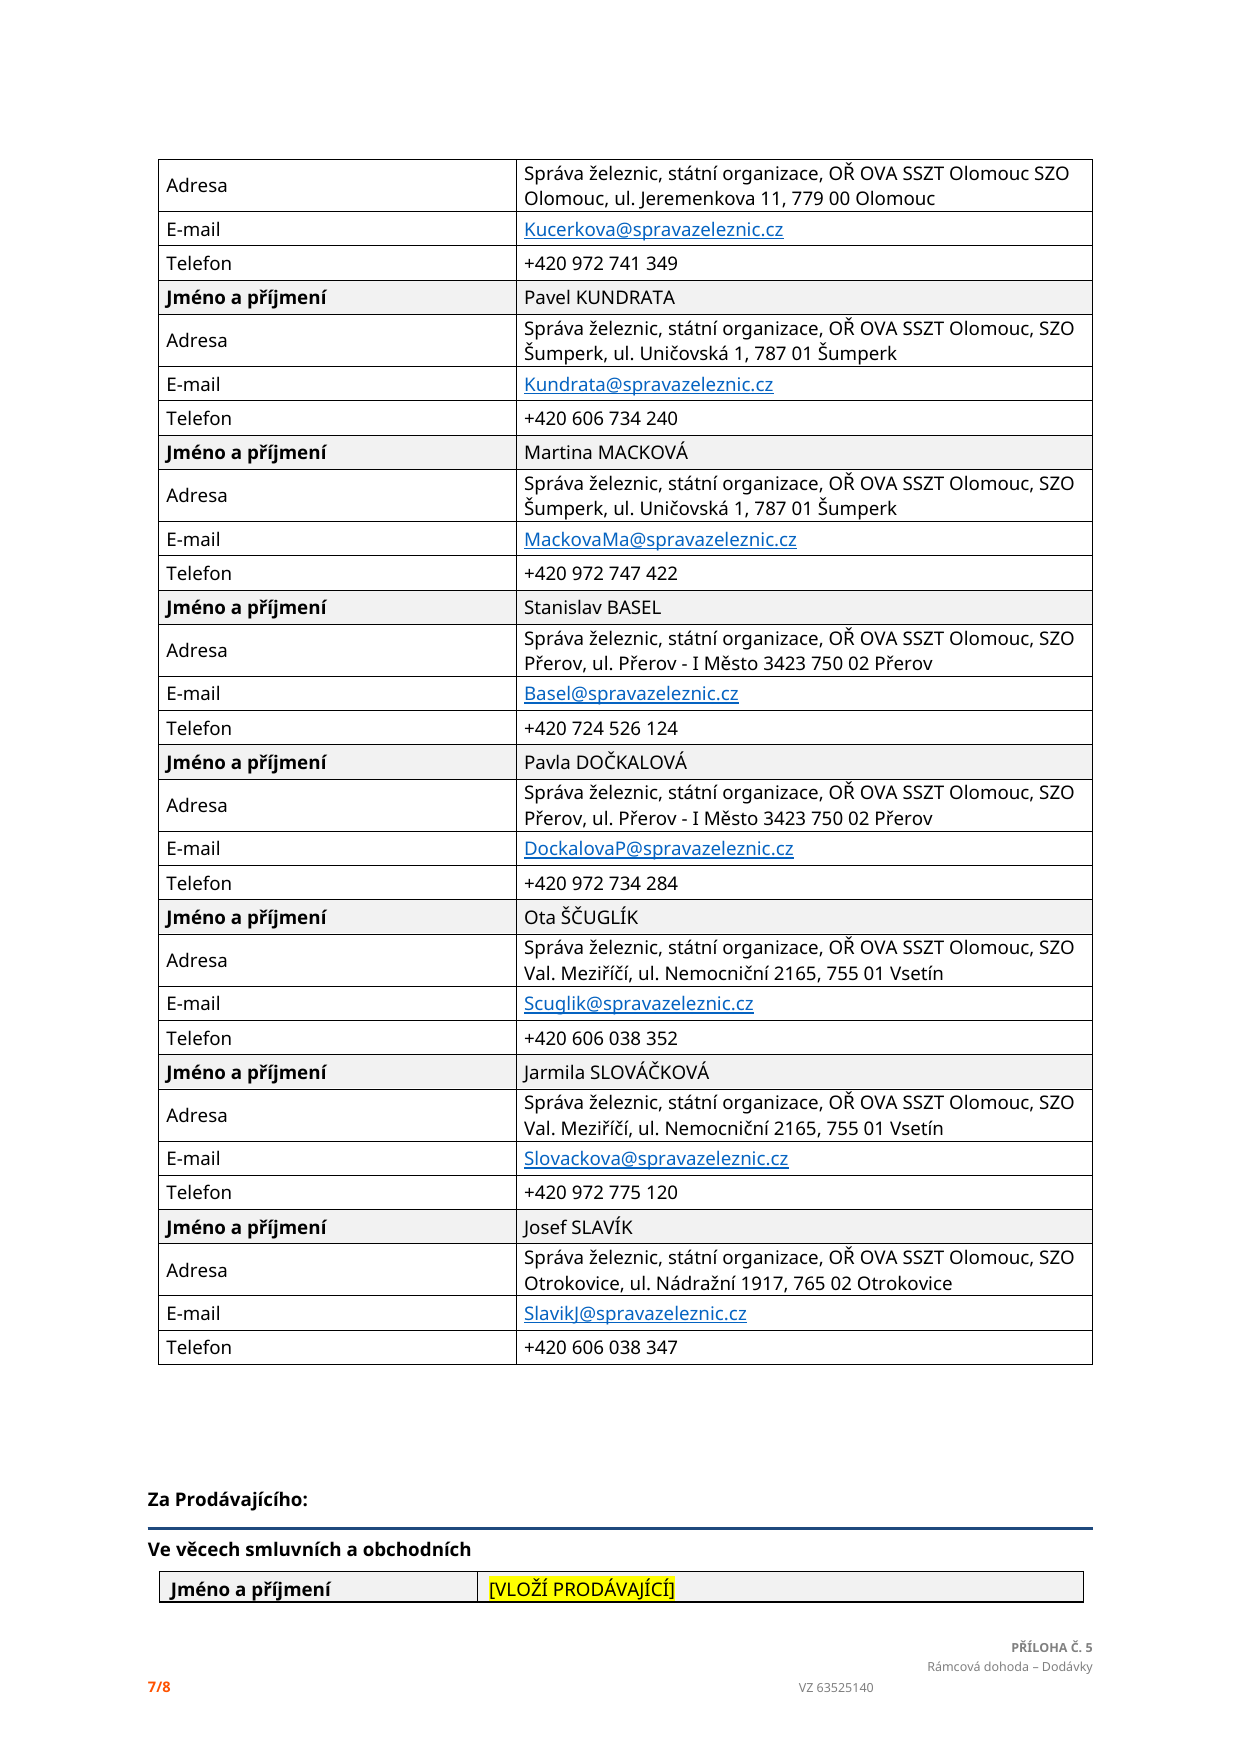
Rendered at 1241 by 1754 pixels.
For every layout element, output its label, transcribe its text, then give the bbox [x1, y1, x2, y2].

table_header Jméno a příjmení [160, 1572, 477, 1601]
table_cell Telefon [159, 1331, 516, 1364]
table_cell Správa železnic, státní organizace, OŘ OVA SSZT Olomouc, SZO Otrokovice, ul. Nádražní 1917, 765 02 Otrokovice [517, 1244, 1092, 1295]
table_cell Martina MACKOVÁ [517, 436, 1092, 469]
table_cell +420 606 734 240 [517, 401, 1092, 434]
table_cell Slovackova@spravazeleznic.cz [517, 1142, 1092, 1175]
table_cell Správa železnic, státní organizace, OŘ OVA SSZT Olomouc, SZO Šumperk, ul. Uničovská 1, 787 01 Šumperk [517, 470, 1092, 521]
table_cell E-mail [159, 522, 516, 555]
table_cell Telefon [159, 246, 516, 280]
table_cell Telefon [159, 866, 516, 899]
table_cell E-mail [159, 832, 516, 865]
table_cell Jméno a příjmení [159, 1210, 516, 1243]
table_cell Správa železnic, státní organizace, OŘ OVA SSZT Olomouc, SZO Šumperk, ul. Uničovská 1, 787 01 Šumperk [517, 315, 1092, 366]
table_cell Správa železnic, státní organizace, OŘ OVA SSZT Olomouc SZO Olomouc, ul. Jeremenkova 11, 779 00 Olomouc [517, 160, 1092, 211]
table_cell Jméno a příjmení [159, 436, 516, 469]
table_cell Pavla DOČKALOVÁ [517, 745, 1092, 779]
table_cell Telefon [159, 401, 516, 434]
table_cell SlavikJ@spravazeleznic.cz [517, 1296, 1092, 1330]
table_cell +420 724 526 124 [517, 711, 1092, 744]
text Ve věcech smluvních a obchodních [148, 1530, 1093, 1562]
table_cell Ota ŠČUGLÍK [517, 900, 1092, 933]
table_cell Správa železnic, státní organizace, OŘ OVA SSZT Olomouc, SZO Přerov, ul. Přerov - I Město 3423 750 02 Přerov [517, 625, 1092, 676]
table_cell DockalovaP@spravazeleznic.cz [517, 832, 1092, 865]
table_header [VLOŽÍ PRODÁVAJÍCÍ] [478, 1572, 1083, 1601]
table_cell Správa železnic, státní organizace, OŘ OVA SSZT Olomouc, SZO Val. Meziříčí, ul. Nemocniční 2165, 755 01 Vsetín [517, 935, 1092, 986]
table_cell E-mail [159, 1142, 516, 1175]
table_cell Adresa [159, 470, 516, 521]
table_cell MackovaMa@spravazeleznic.cz [517, 522, 1092, 555]
table_cell Jarmila SLOVÁČKOVÁ [517, 1055, 1092, 1088]
table_cell Adresa [159, 1090, 516, 1141]
table_cell +420 972 775 120 [517, 1176, 1092, 1209]
table_cell Pavel KUNDRATA [517, 281, 1092, 314]
table_cell Adresa [159, 1244, 516, 1295]
table_cell Adresa [159, 780, 516, 831]
table_cell Kucerkova@spravazeleznic.cz [517, 212, 1092, 245]
table_cell Telefon [159, 1176, 516, 1209]
table_cell +420 606 038 347 [517, 1331, 1092, 1364]
table_cell E-mail [159, 212, 516, 245]
table_cell Jméno a příjmení [159, 745, 516, 779]
table_cell E-mail [159, 677, 516, 710]
table_cell Stanislav BASEL [517, 591, 1092, 624]
table_cell Správa železnic, státní organizace, OŘ OVA SSZT Olomouc, SZO Val. Meziříčí, ul. Nemocniční 2165, 755 01 Vsetín [517, 1090, 1092, 1141]
table_cell +420 606 038 352 [517, 1021, 1092, 1054]
text Za Prodávajícího: [148, 1487, 1093, 1512]
table_cell Telefon [159, 1021, 516, 1054]
table_cell Jméno a příjmení [159, 900, 516, 933]
table_cell Kundrata@spravazeleznic.cz [517, 367, 1092, 400]
table_cell Adresa [159, 315, 516, 366]
table_cell Jméno a příjmení [159, 591, 516, 624]
table_cell Telefon [159, 711, 516, 744]
table_cell Telefon [159, 556, 516, 589]
table_cell E-mail [159, 367, 516, 400]
table_cell Jméno a příjmení [159, 1055, 516, 1088]
table_cell Scuglik@spravazeleznic.cz [517, 987, 1092, 1020]
table_cell Adresa [159, 625, 516, 676]
table_cell +420 972 747 422 [517, 556, 1092, 589]
table_cell Adresa [159, 160, 516, 211]
table_cell Basel@spravazeleznic.cz [517, 677, 1092, 710]
table_cell +420 972 734 284 [517, 866, 1092, 899]
table_cell Adresa [159, 935, 516, 986]
table_cell Správa železnic, státní organizace, OŘ OVA SSZT Olomouc, SZO Přerov, ul. Přerov - I Město 3423 750 02 Přerov [517, 780, 1092, 831]
table_cell Jméno a příjmení [159, 281, 516, 314]
table_cell E-mail [159, 1296, 516, 1330]
table_cell E-mail [159, 987, 516, 1020]
table_cell +420 972 741 349 [517, 246, 1092, 280]
table_cell Josef SLAVÍK [517, 1210, 1092, 1243]
